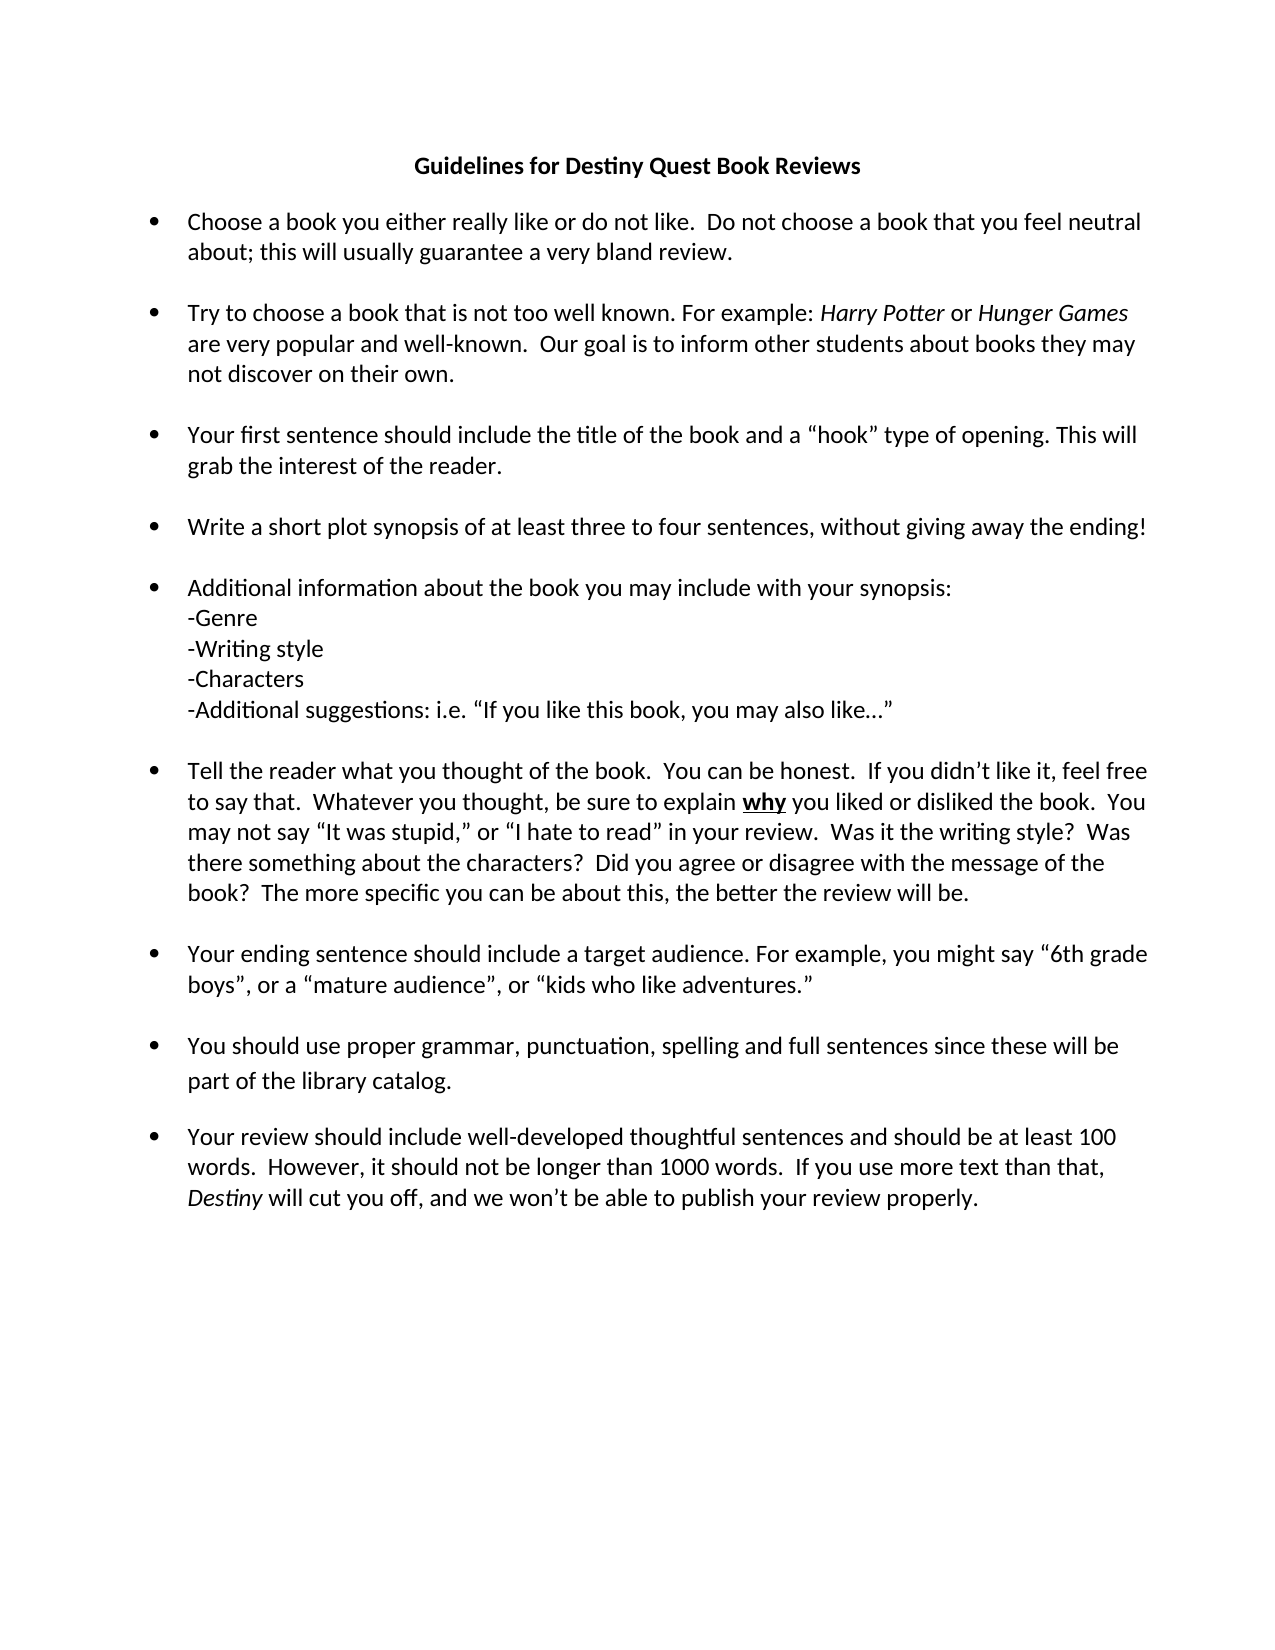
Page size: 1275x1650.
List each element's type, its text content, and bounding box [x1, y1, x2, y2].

list Your review should include well-developed thoughtful sentences and should be at least 100 words. However, it should not be longer than 1000 words. If you use more text than that, Destiny will cut you off, and we won’t be able to publish your review properly. [150, 1121, 1162, 1212]
list Write a short plot synopsis of at least three to four sentences, without giving away the ending! [150, 511, 1162, 542]
list Your first sentence should include the title of the book and a “hook” type of opening. This will grab the interest of the reader. [150, 419, 1162, 481]
list You should use proper grammar, punctuation, spelling and full sentences since these will be part of the library catalog. [150, 1030, 1162, 1095]
list Choose a book you either really like or do not like. Do not choose a book that you feel neutral about; this will usually guarantee a very bland review. [150, 206, 1162, 267]
text -Writing style [187, 633, 1162, 664]
text -Characters [187, 664, 1162, 694]
list Tell the reader what you thought of the book. You can be honest. If you didn’t like it, feel free to say that. Whatever you thought, be sure to explain why you liked or disliked the book. You may not say “It was stupid,” or “I hate to read” in your review. Was it the writing style? Was there something about the characters? Did you agree or disagree with the message of the book? The more specific you can be about this, the better the review will be. [150, 755, 1162, 908]
text Guidelines for Destiny Quest Book Reviews [112, 150, 1162, 181]
list Additional information about the book you may include with your synopsis: [150, 572, 1162, 603]
list Try to choose a book that is not too well known. For example: Harry Potter or Hunger Games are very popular and well-known. Our goal is to inform other students about books they may not discover on their own. [150, 297, 1162, 389]
text -Genre [187, 603, 1162, 633]
text -Additional suggestions: i.e. “If you like this book, you may also like…” [187, 694, 1162, 725]
list Your ending sentence should include a target audience. For example, you might say “6th grade boys”, or a “mature audience”, or “kids who like adventures.” [150, 938, 1162, 999]
